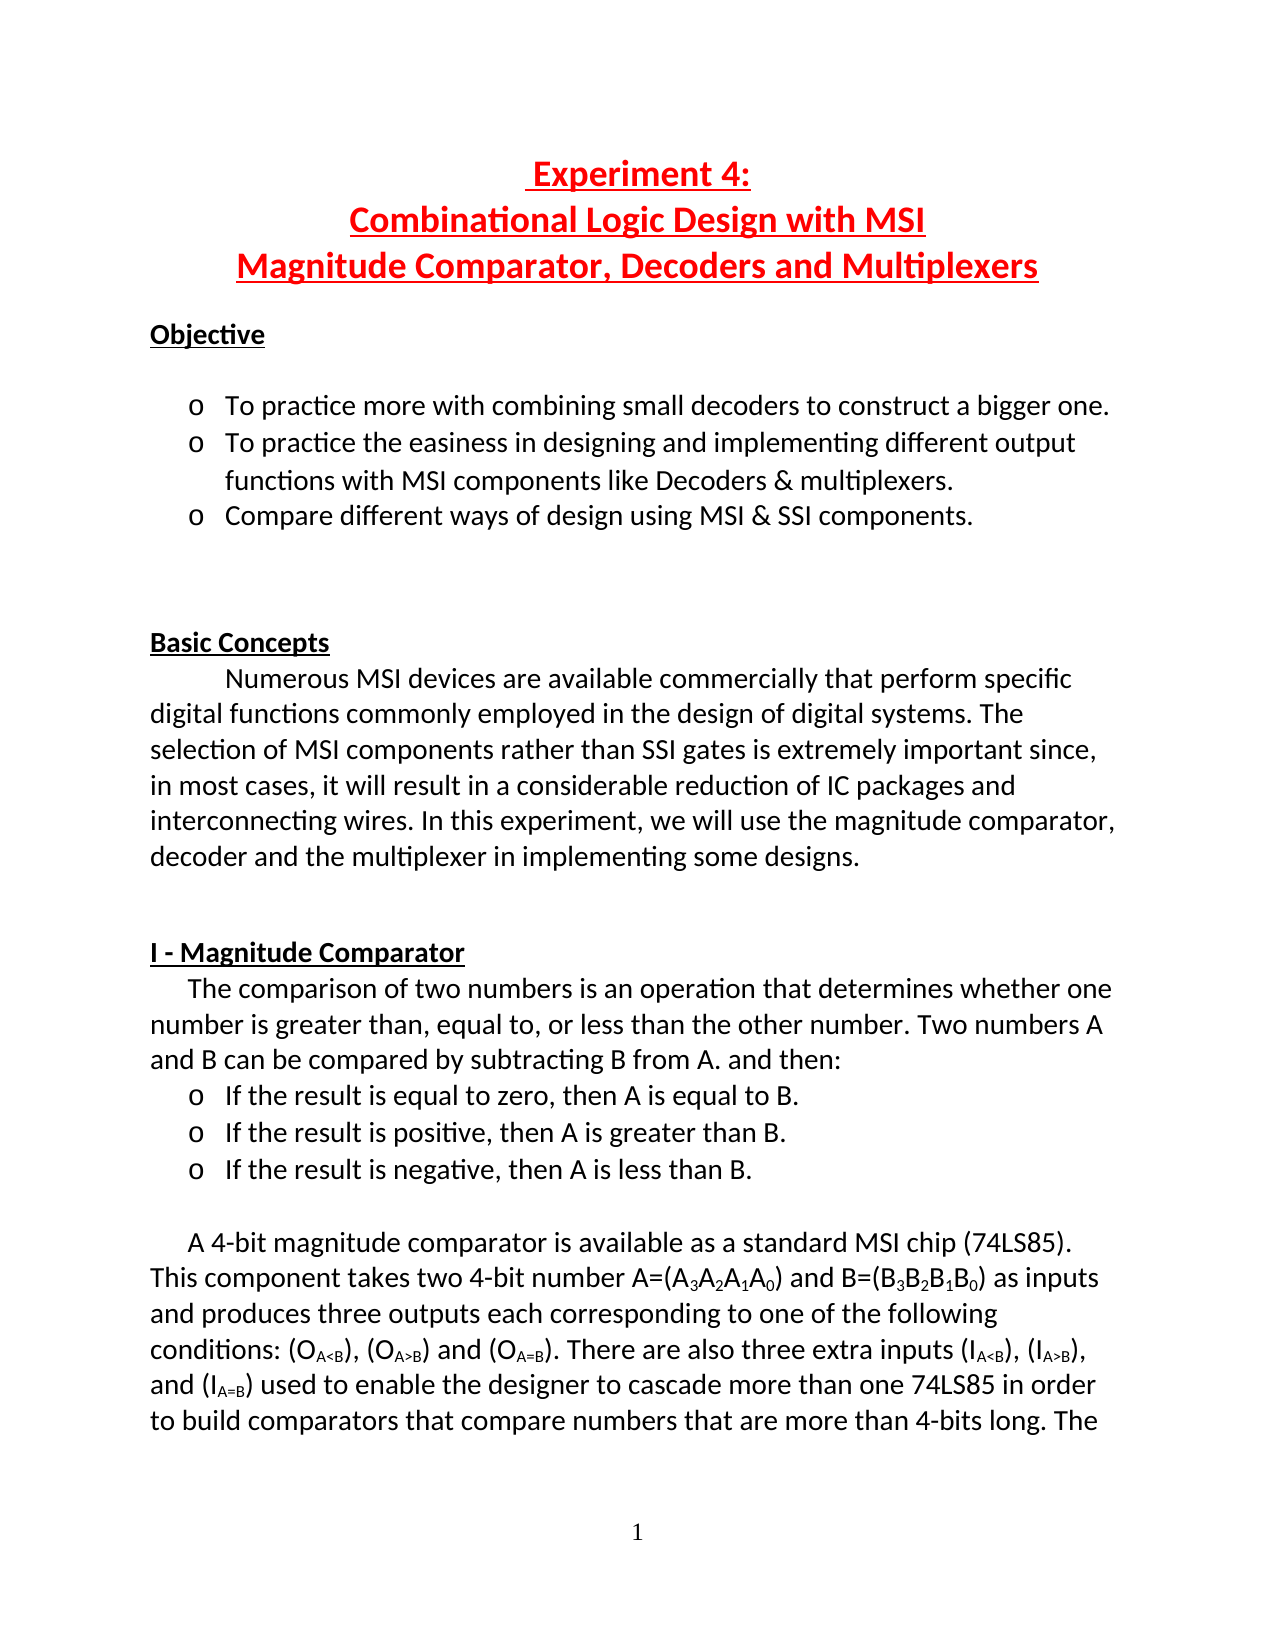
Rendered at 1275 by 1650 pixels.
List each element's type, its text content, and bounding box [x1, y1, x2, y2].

list If the result is equal to zero, then A is equal to B. [187, 1077, 1125, 1114]
list If the result is negative, then A is less than B. [187, 1151, 1125, 1188]
list To practice more with combining small decoders to construct a bigger one. [187, 387, 1125, 424]
text I - Magnitude Comparator [150, 934, 1125, 970]
text The comparison of two numbers is an operation that determines whether one number is greater than, equal to, or less than the other number. Two numbers A and B can be compared by subtracting B from A. and then: [150, 970, 1125, 1077]
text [150, 1224, 1125, 1438]
subtitle Combinational Logic Design with MSI [150, 196, 1125, 242]
text Objective [150, 316, 1125, 352]
text Numerous MSI devices are available commercially that perform specific digital functions commonly employed in the design of digital systems. The selection of MSI components rather than SSI gates is extremely important since, in most cases, it will result in a considerable reduction of IC packages and interconnecting wires. In this experiment, we will use the magnitude comparator, decoder and the multiplexer in implementing some designs. [150, 660, 1125, 873]
subtitle Magnitude Comparator, Decoders and Multiplexers [150, 242, 1125, 287]
text Basic Concepts [150, 624, 1125, 660]
list To practice the easiness in designing and implementing different output functions with MSI components like Decoders & multiplexers. [187, 424, 1125, 497]
list Compare different ways of design using MSI & SSI components. [187, 497, 1125, 534]
subtitle Experiment 4: [150, 150, 1125, 196]
list If the result is positive, then A is greater than B. [187, 1114, 1125, 1151]
